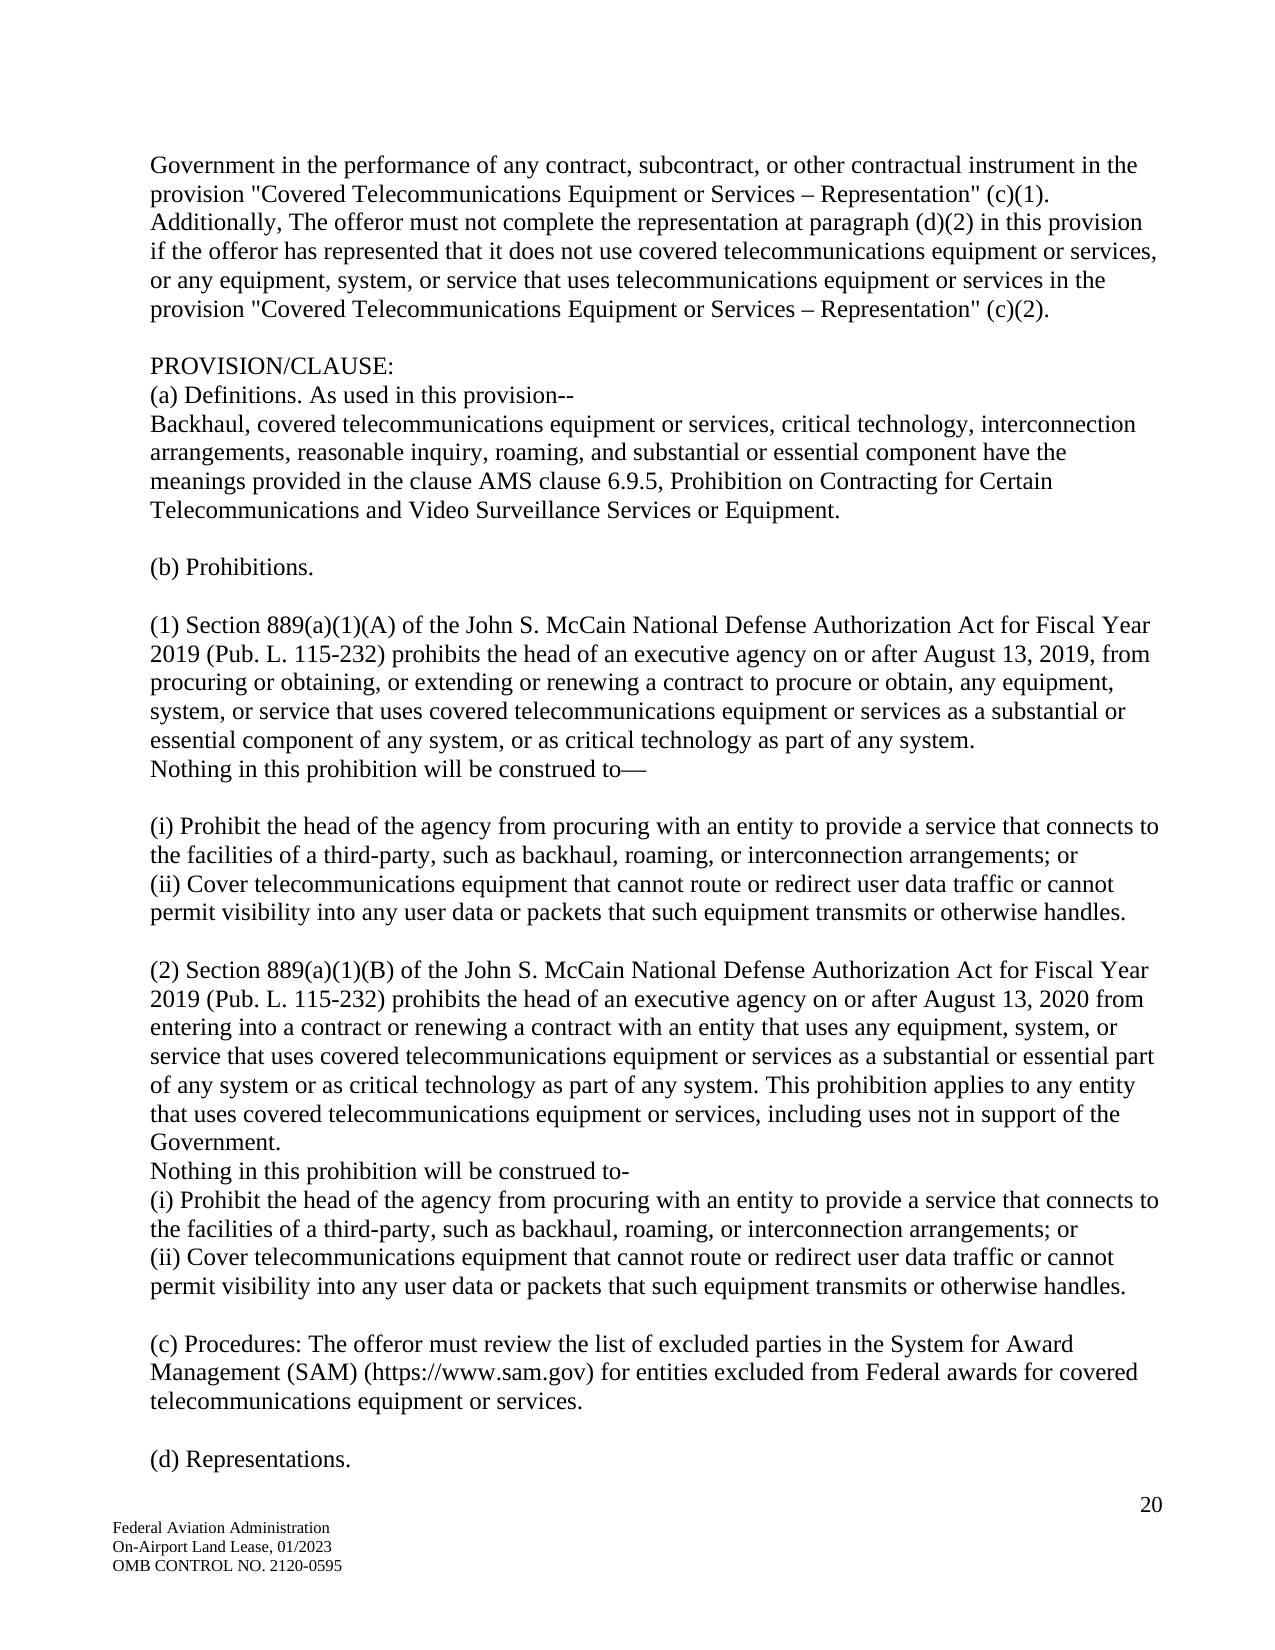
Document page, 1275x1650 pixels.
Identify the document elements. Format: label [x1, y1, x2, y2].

list [112, 150, 1162, 1472]
